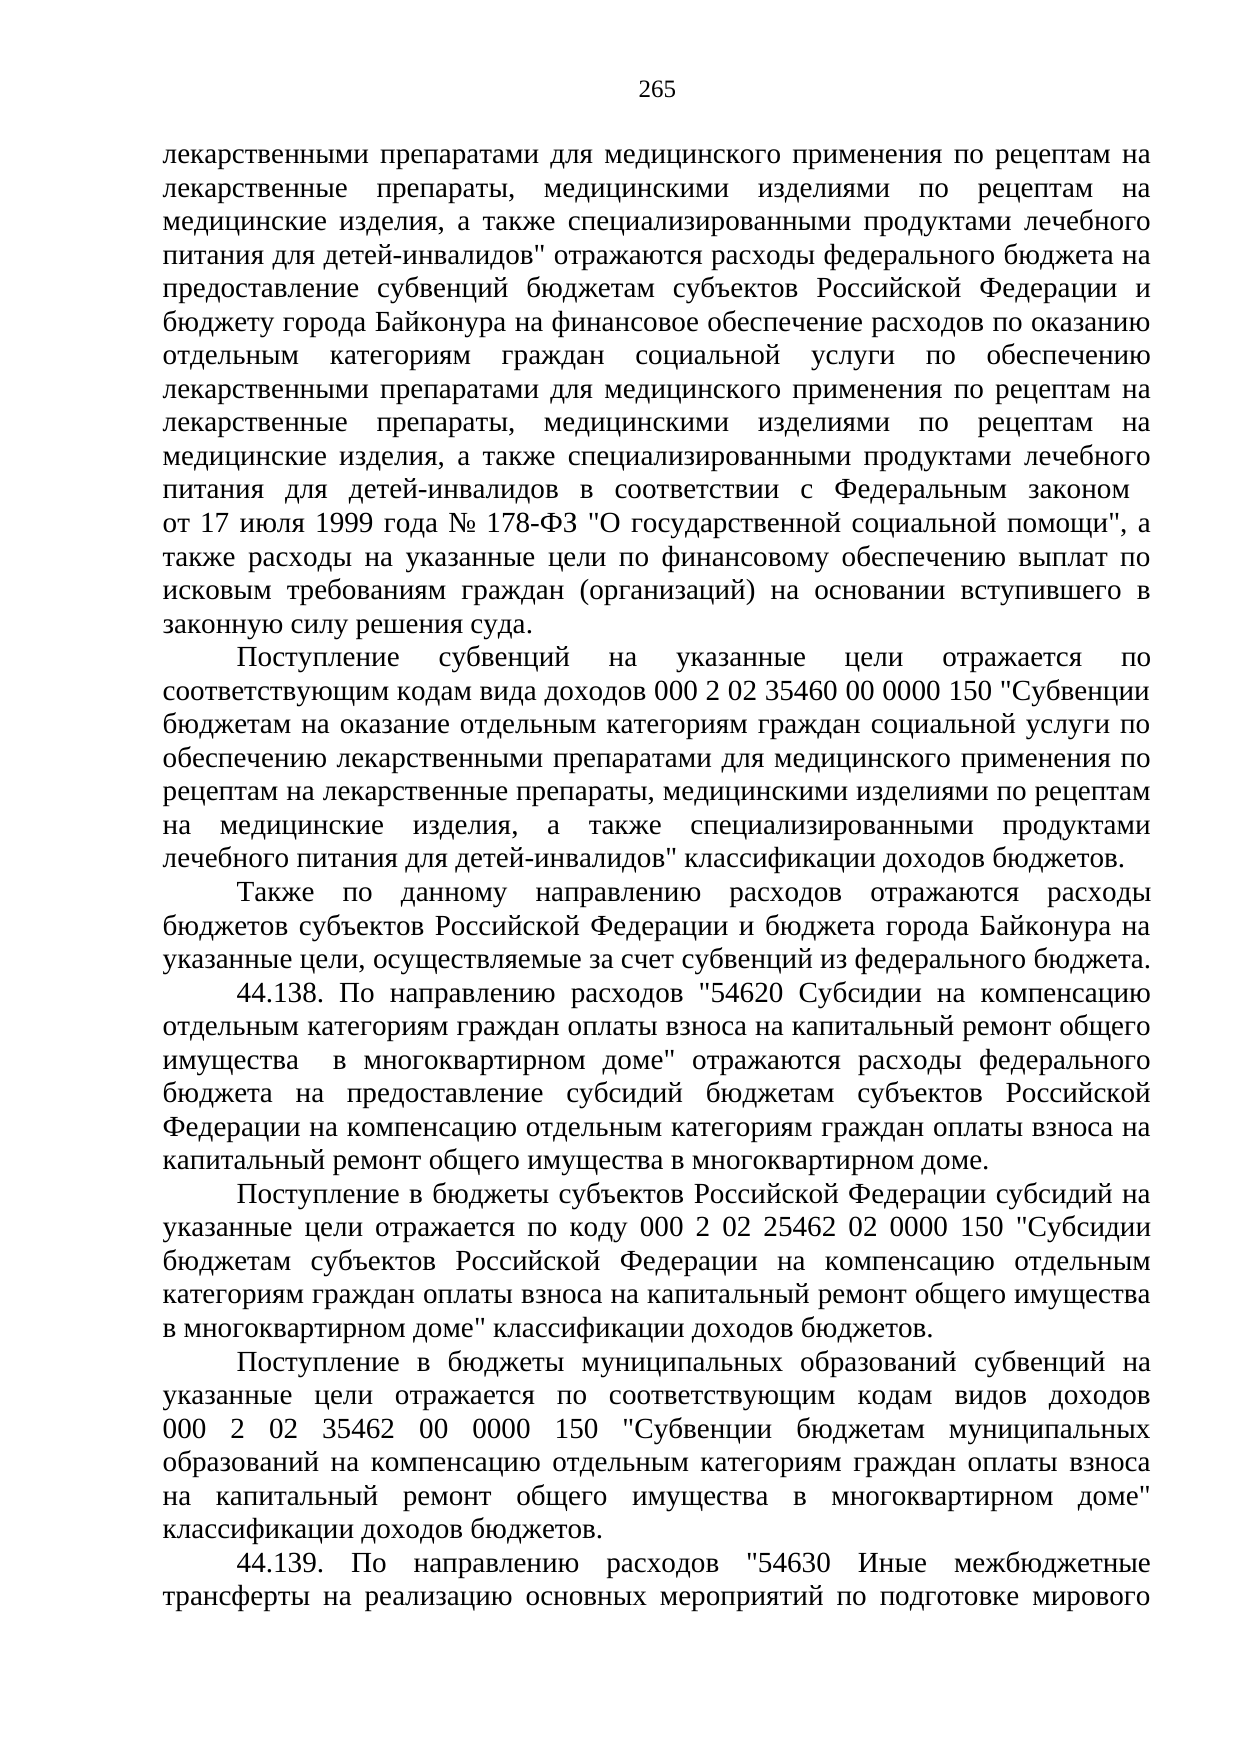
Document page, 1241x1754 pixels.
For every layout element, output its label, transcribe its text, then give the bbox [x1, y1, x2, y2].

text 44.138. По направлению расходов "54620 Субсидии на компенсацию отдельным категориям граждан оплаты взноса на капитальный ремонт общего имущества в многоквартирном доме" отражаются расходы федерального бюджета на предоставление субсидий бюджетам субъектов Российской Федерации на компенсацию отдельным категориям граждан оплаты взноса на капитальный ремонт общего имущества в многоквартирном доме. [162, 975, 1152, 1176]
text Также по данному направлению расходов отражаются расходы бюджетов субъектов Российской Федерации и бюджета города Байконура на указанные цели, осуществляемые за счет субвенций из федерального бюджета. [162, 874, 1152, 975]
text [162, 1545, 1152, 1612]
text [162, 136, 1152, 639]
text Поступление в бюджеты субъектов Российской Федерации субсидий на указанные цели отражается по коду 000 2 02 25462 02 0000 150 "Субсидии бюджетам субъектов Российской Федерации на компенсацию отдельным категориям граждан оплаты взноса на капитальный ремонт общего имущества в многоквартирном доме" классификации доходов бюджетов. [162, 1176, 1152, 1344]
text Поступление субвенций на указанные цели отражается по соответствующим кодам вида доходов 000 2 02 35460 00 0000 150 "Субвенции бюджетам на оказание отдельным категориям граждан социальной услуги по обеспечению лекарственными препаратами для медицинского применения по рецептам на лекарственные препараты, медицинскими изделиями по рецептам на медицинские изделия, а также специализированными продуктами лечебного питания для детей-инвалидов" классификации доходов бюджетов. [162, 639, 1152, 874]
text Поступление в бюджеты муниципальных образований субвенций на указанные цели отражается по соответствующим кодам видов доходов 000 2 02 35462 00 0000 150 "Субвенции бюджетам муниципальных образований на компенсацию отдельным категориям граждан оплаты взноса на капитальный ремонт общего имущества в многоквартирном доме" классификации доходов бюджетов. [162, 1344, 1152, 1545]
